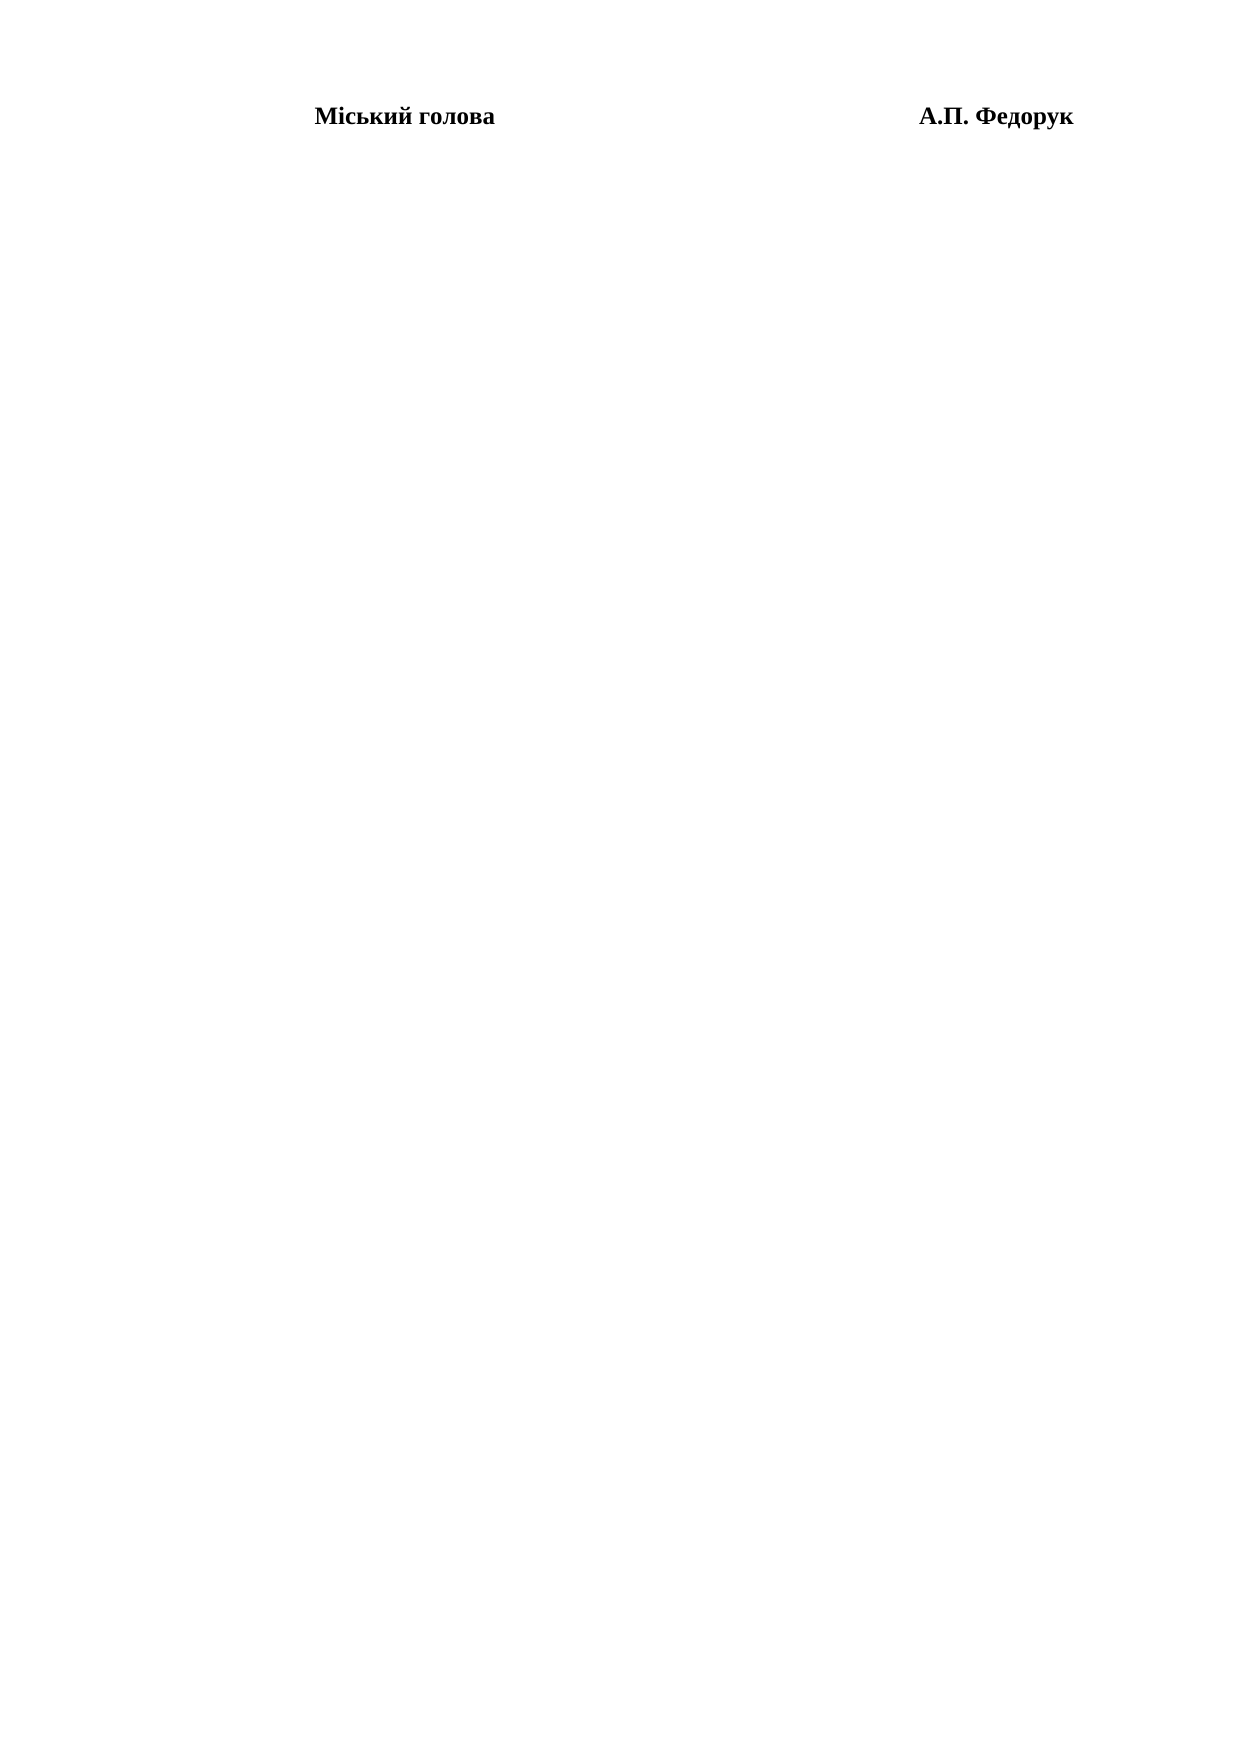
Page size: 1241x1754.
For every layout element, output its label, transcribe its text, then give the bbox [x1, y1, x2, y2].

subtitle Міський голова А.П. Федорук [236, 101, 1152, 130]
